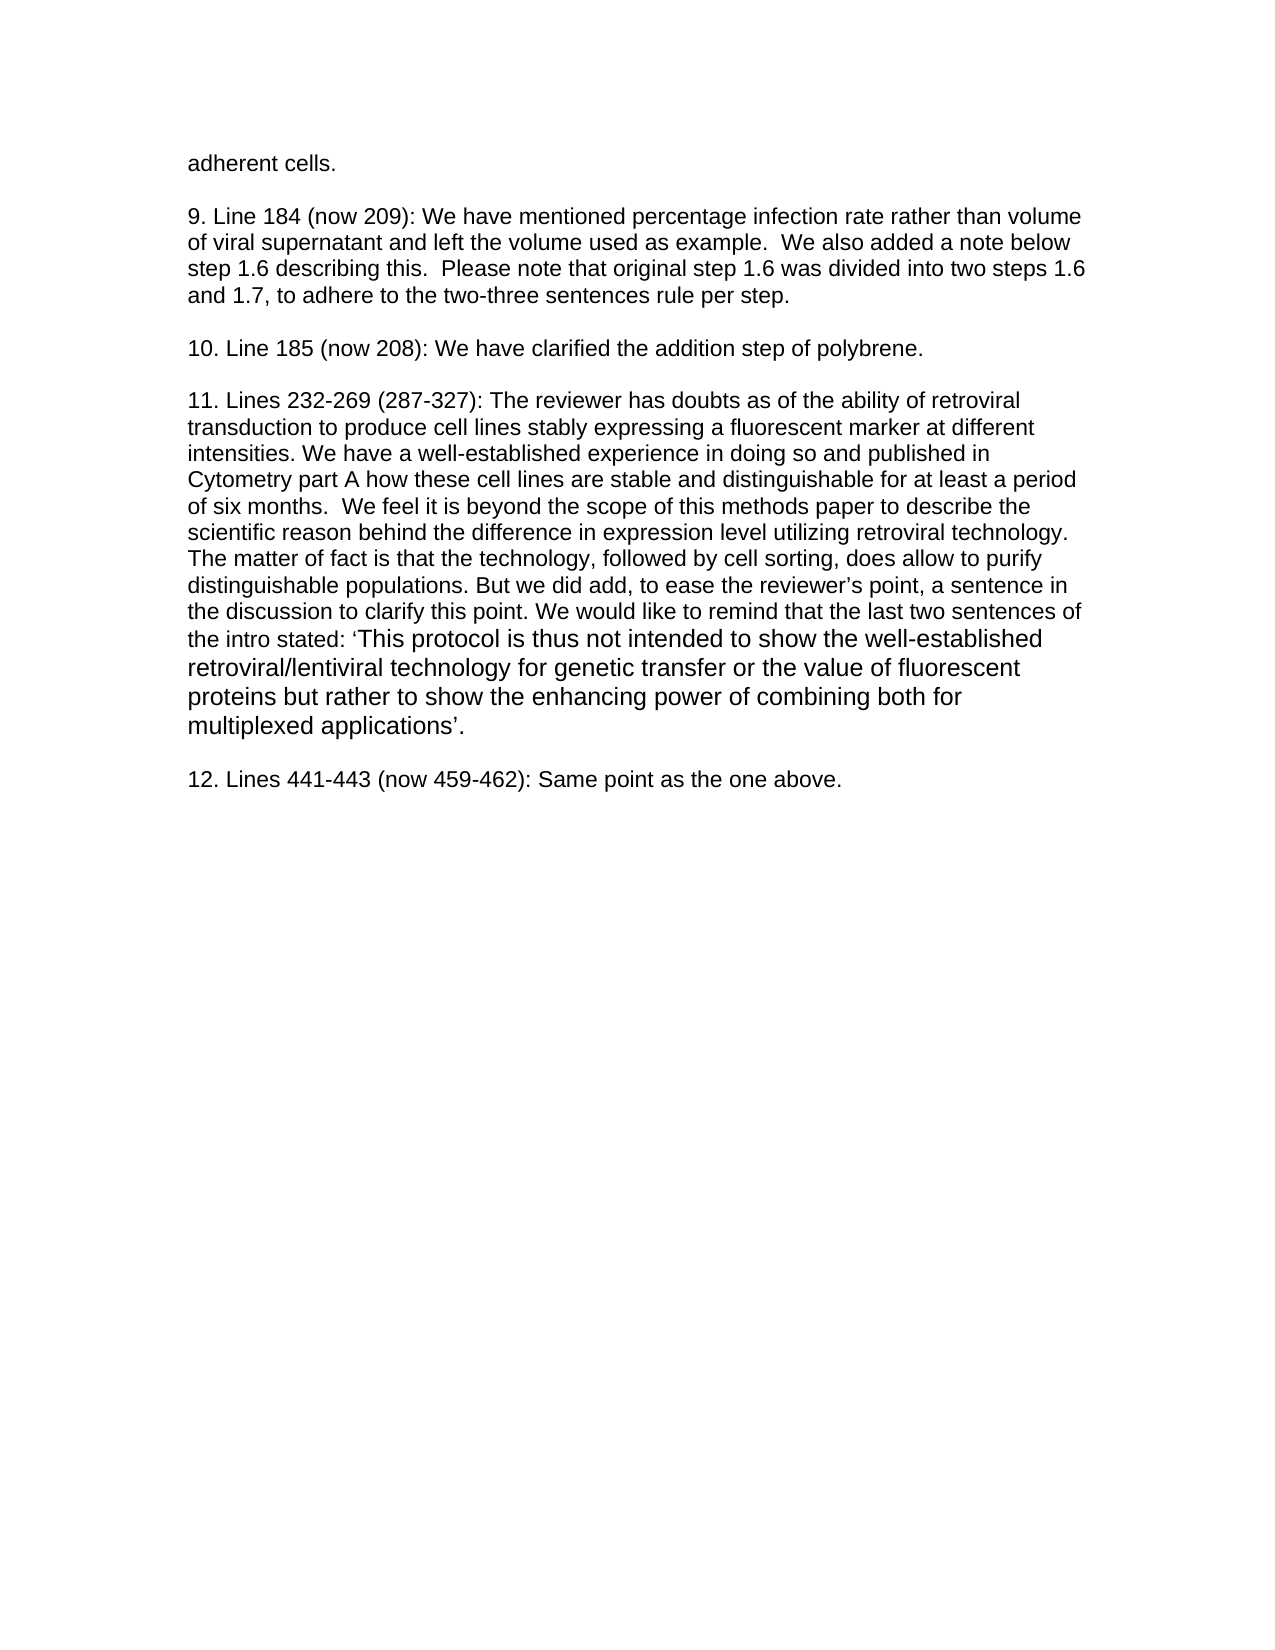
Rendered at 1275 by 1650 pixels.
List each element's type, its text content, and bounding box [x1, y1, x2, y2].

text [187, 150, 1087, 308]
text 10. Line 185 (now 208): We have clarified the addition step of polybrene. 11. Lines 232-269 (287-327): The reviewer has doubts as of the ability of retroviral transduction to produce cell lines stably expressing a fluorescent marker at different intensities. We have a well-established experience in doing so and published in Cytometry part A how these cell lines are stable and distinguishable for at least a period of six months. We feel it is beyond the scope of this methods paper to describe the scientific reason behind the difference in expression level utilizing retroviral technology. The matter of fact is that the technology, followed by cell sorting, does allow to purify distinguishable populations. But we did add, to ease the reviewer’s point, a sentence in the discussion to clarify this point. We would like to remind that the last two sentences of the intro stated: ‘This protocol is thus not intended to show the well-established retroviral/lentiviral technology for genetic transfer or the value of fluorescent proteins but rather to show the enhancing power of combining both for multiplexed applications’. 12. Lines 441-443 (now 459-462): Same point as the one above. [187, 308, 1087, 792]
